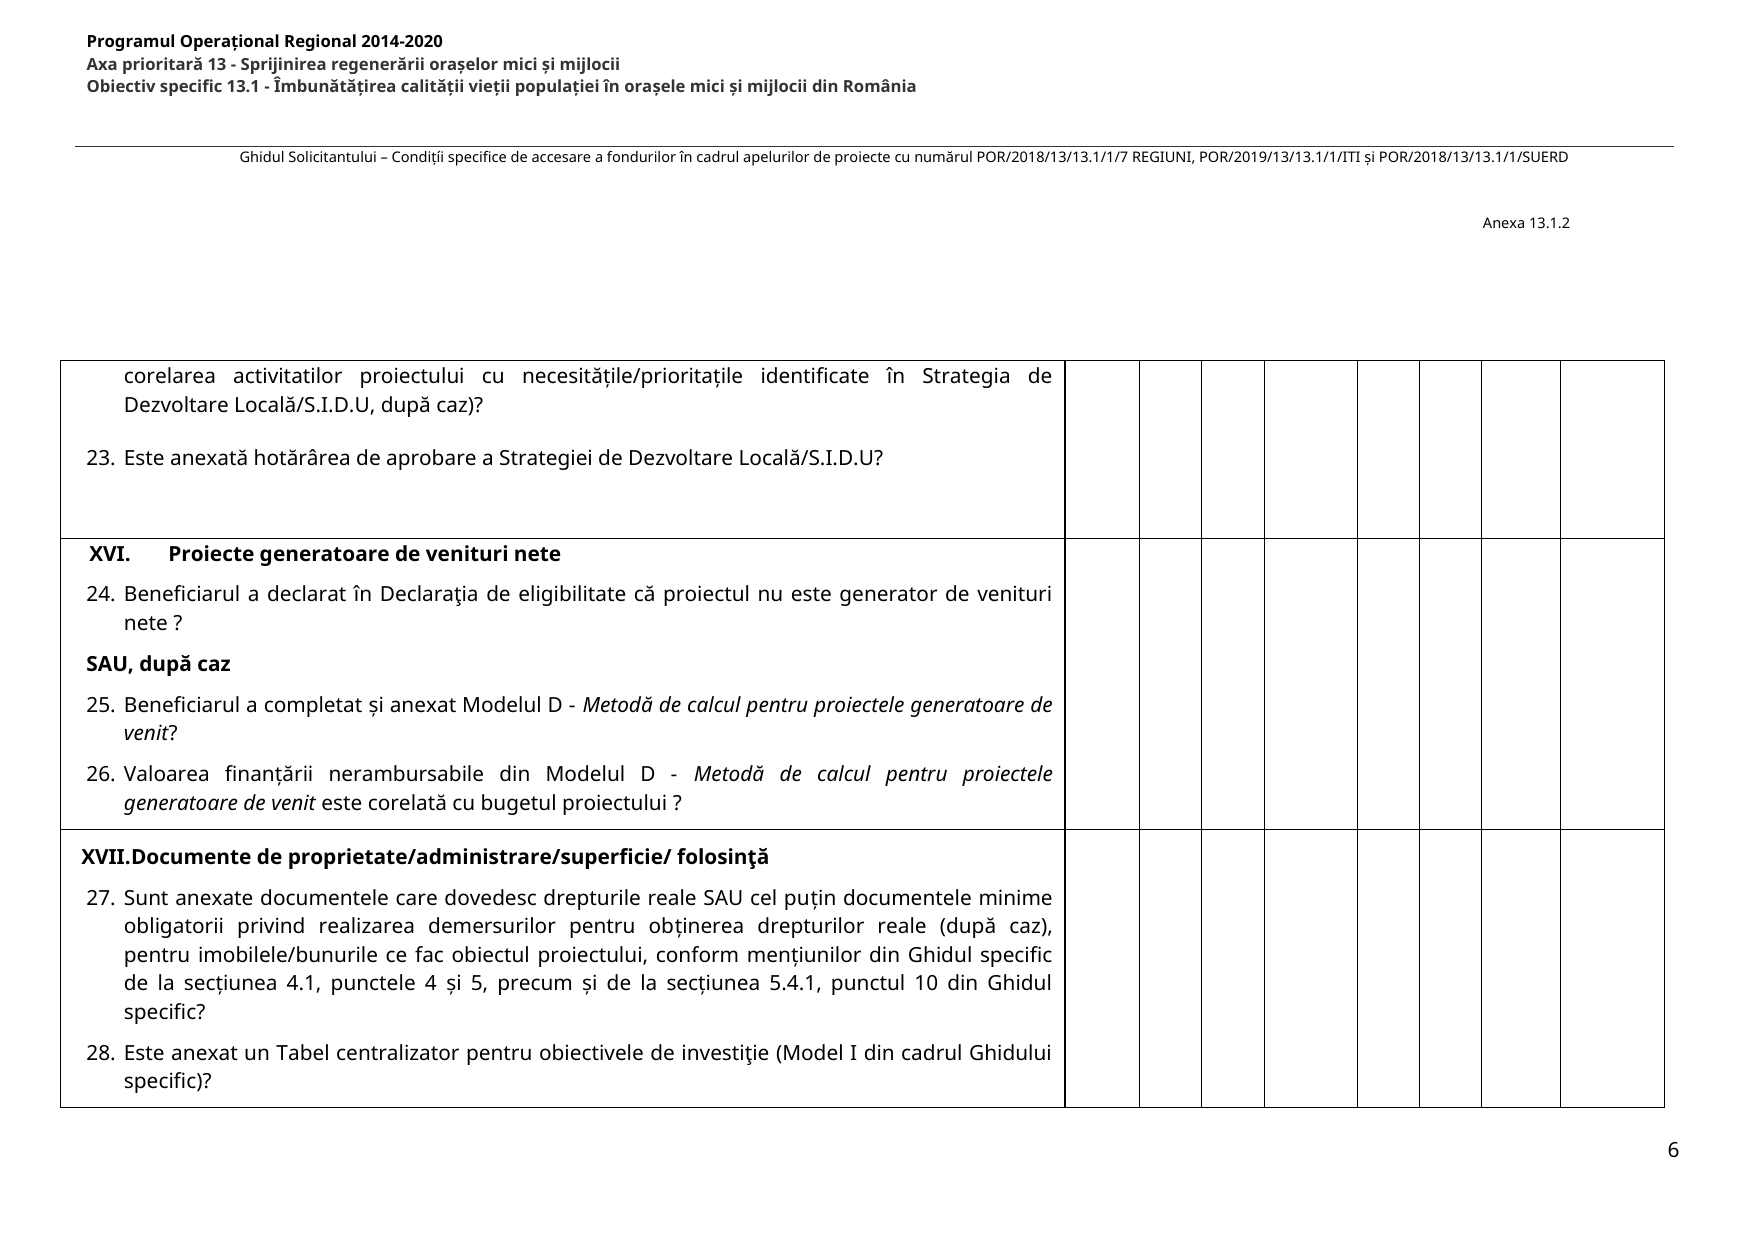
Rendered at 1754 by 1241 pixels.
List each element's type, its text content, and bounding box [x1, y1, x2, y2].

table_cell [1066, 539, 1139, 829]
table_cell [1202, 539, 1264, 829]
table_cell [1066, 361, 1139, 538]
table_cell [1420, 361, 1481, 538]
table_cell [61, 830, 1064, 1107]
table_cell [1561, 830, 1664, 1107]
table_cell [1561, 361, 1664, 538]
table_cell [1482, 539, 1560, 829]
table_cell [1202, 361, 1264, 538]
table_cell [1561, 539, 1664, 829]
table_cell [1482, 361, 1560, 538]
table_cell [1420, 830, 1481, 1107]
table_cell [1358, 361, 1419, 538]
table_cell [1140, 830, 1201, 1107]
table_cell [1265, 830, 1357, 1107]
table_cell Proiecte generatoare de venituri nete Beneficiarul a declarat în Declaraţia de eligibilitate că proiectul nu este generator de venituri nete ? SAU, după caz Beneficiarul a completat şi anexat Modelul D - Metodă de calcul pentru proiectele generatoare de venit? Valoarea finanțării nerambursabile din Modelul D - Metodă de calcul pentru proiectele generatoare de venit este corelată cu bugetul proiectului ? [61, 539, 1064, 829]
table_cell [61, 361, 1064, 538]
table_cell [1482, 830, 1560, 1107]
table_cell [1140, 539, 1201, 829]
table_cell [1202, 830, 1264, 1107]
table_cell [1265, 539, 1357, 829]
table_cell [1066, 830, 1139, 1107]
table_cell [1265, 361, 1357, 538]
table_cell [1358, 830, 1419, 1107]
table_cell [1420, 539, 1481, 829]
table_cell [1358, 539, 1419, 829]
table_cell [1140, 361, 1201, 538]
